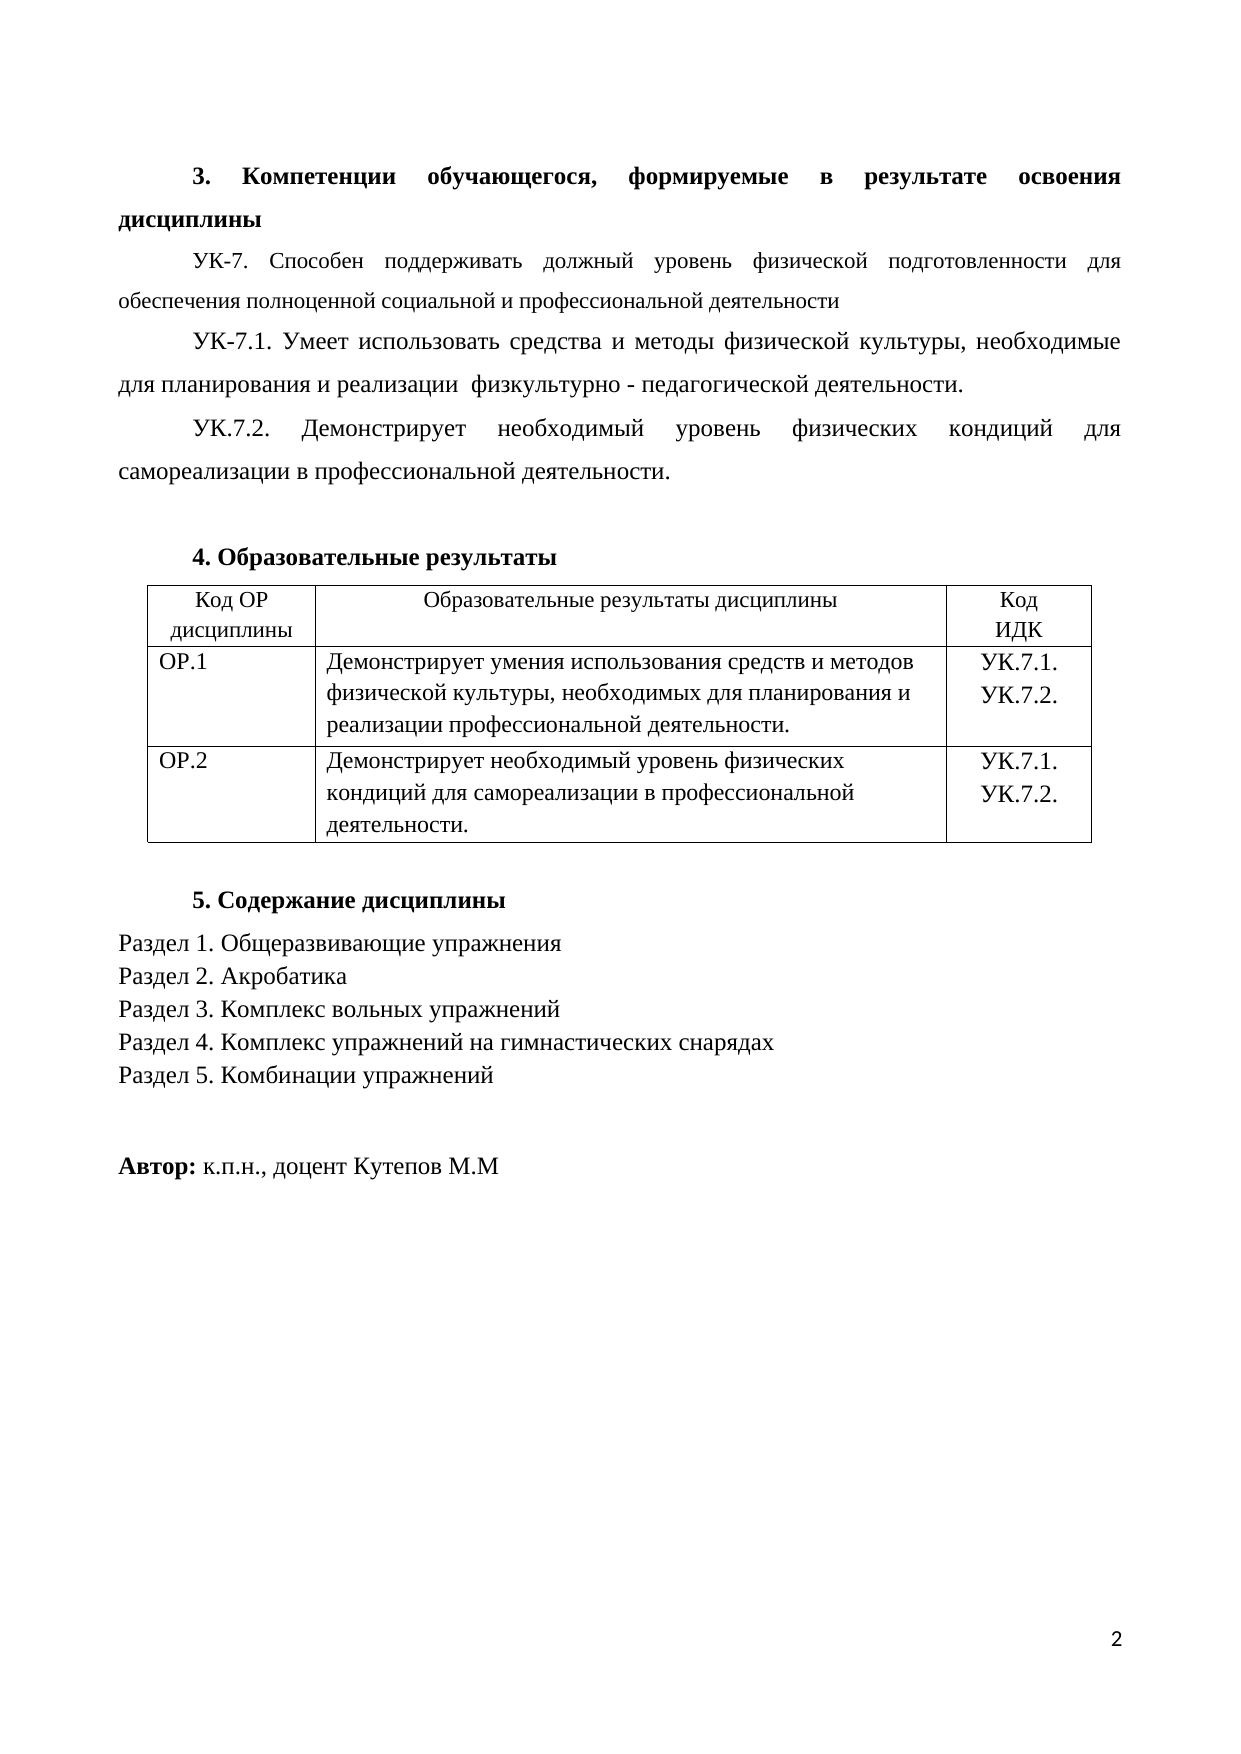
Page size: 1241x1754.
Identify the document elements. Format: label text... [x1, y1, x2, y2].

text Автор: к.п.н., доцент Кутепов М.М [118, 1151, 1122, 1179]
text УК.7.2. Демонстрирует необходимый уровень физических кондиций для самореализации в профессиональной деятельности. [118, 413, 1122, 484]
text 5. Содержание дисциплины [118, 885, 1122, 914]
text Раздел 3. Комплекс вольных упражнений [118, 994, 1122, 1023]
table_cell ОР.2 [148, 747, 315, 841]
text 4. Образовательные результаты [118, 542, 1122, 571]
table_header Код ОР дисциплины [148, 586, 315, 646]
text Раздел 4. Комплекс упражнений на гимнастических снарядах [118, 1027, 1122, 1056]
text 3. Компетенции обучающегося, формируемые в результате освоения дисциплины [118, 161, 1122, 233]
text Раздел 1. Общеразвивающие упражнения [118, 928, 1122, 957]
text УК-7. Способен поддерживать должный уровень физической подготовленности для обеспечения полноценной социальной и профессиональной деятельности [118, 247, 1122, 313]
table_header Код ИДК [947, 586, 1091, 646]
table_cell Демонстрирует умения использования средств и методов физической культуры, необходимых для планирования и реализации профессиональной деятельности. [316, 647, 946, 746]
text Раздел 2. Акробатика [118, 961, 1122, 990]
table_cell УК.7.1. УК.7.2. [947, 647, 1091, 746]
text Раздел 5. Комбинации упражнений [118, 1060, 1122, 1089]
text УК-7.1. Умеет использовать средства и методы физической культуры, необходимые для планирования и реализации физкультурно - педагогической деятельности. [118, 326, 1122, 398]
table_cell Демонстрирует необходимый уровень физических кондиций для самореализации в профессиональной деятельности. [316, 747, 946, 841]
table_header Образовательные результаты дисциплины [316, 586, 946, 646]
table_cell УК.7.1. УК.7.2. [947, 747, 1091, 841]
table_cell ОР.1 [148, 647, 315, 746]
